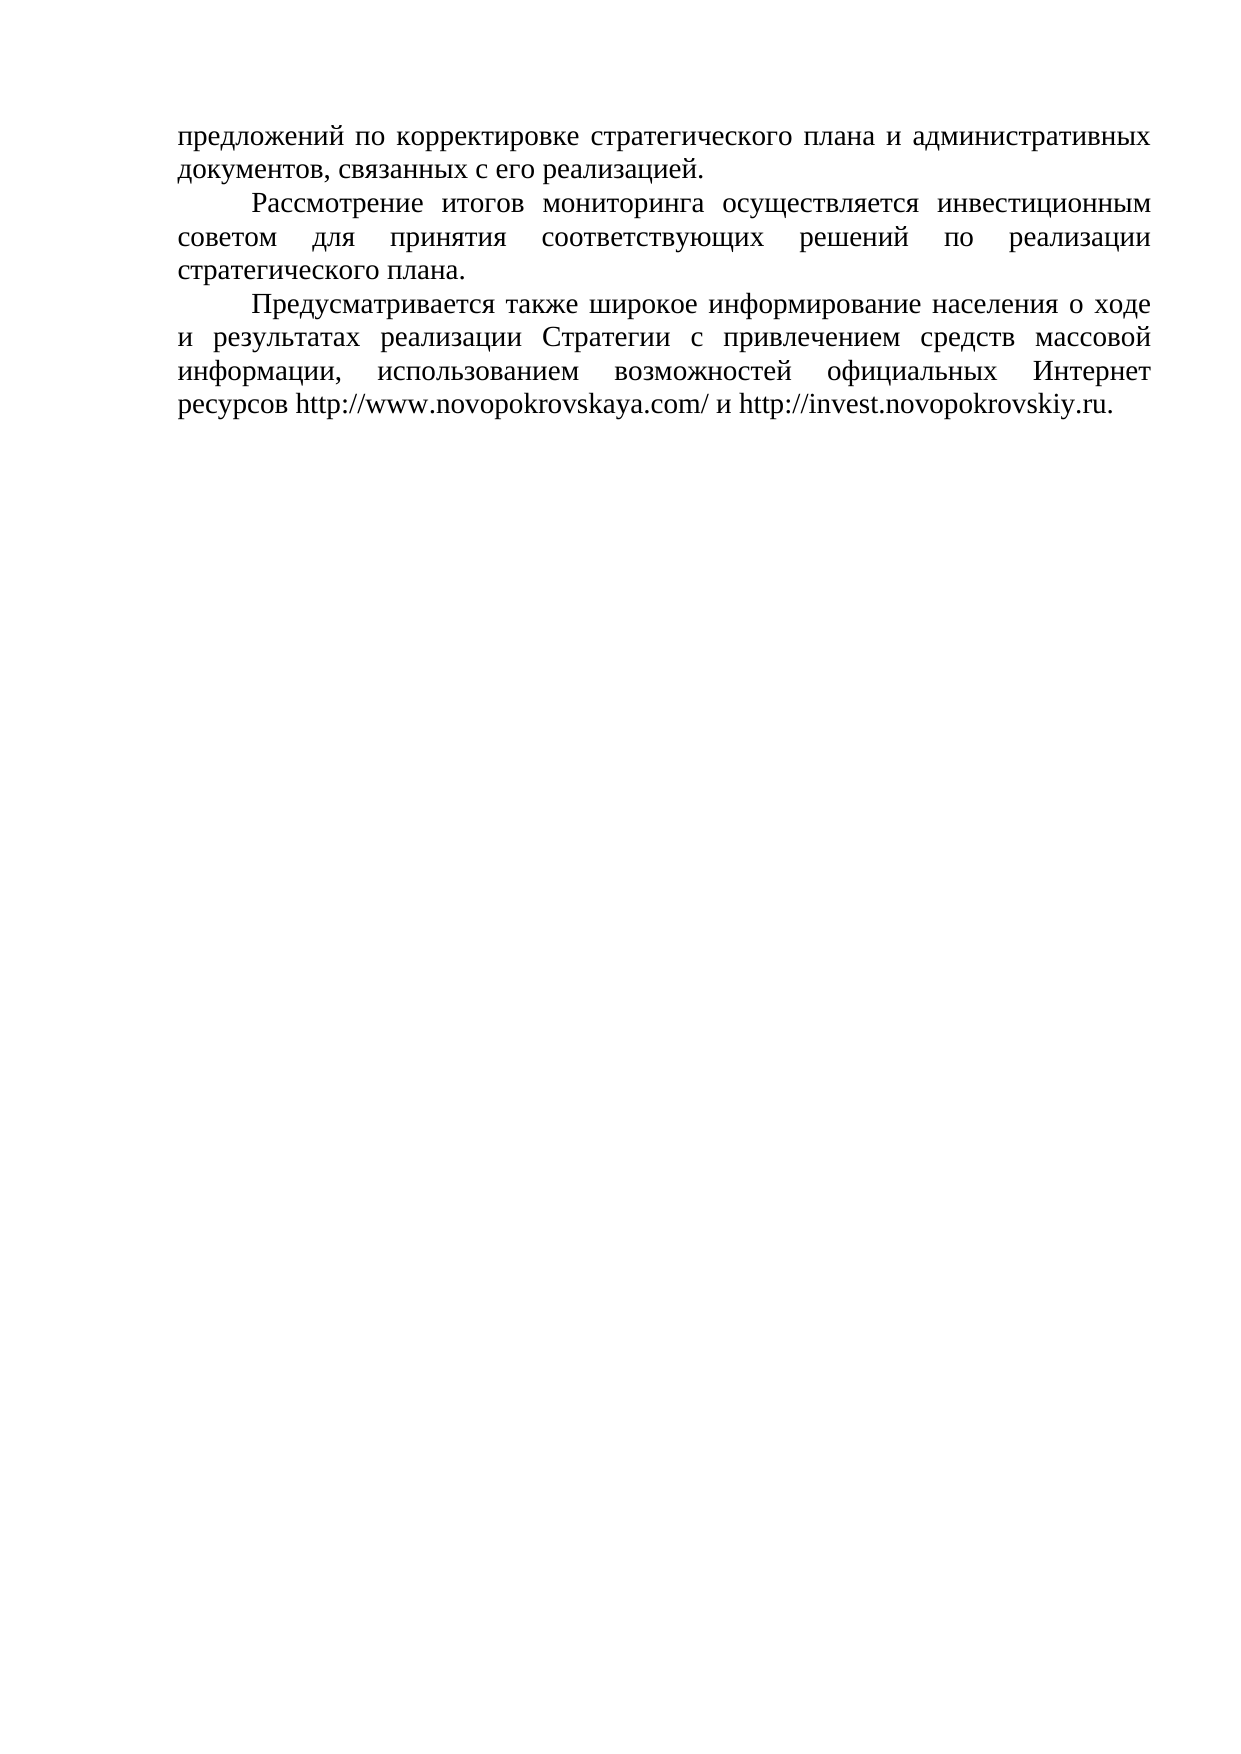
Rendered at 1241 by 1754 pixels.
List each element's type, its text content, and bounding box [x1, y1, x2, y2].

text Рассмотрение итогов мониторинга осуществляется инвестиционным советом для принятия соответствующих решений по реализации стратегического плана. [177, 185, 1152, 286]
text Предусматривается также широкое информирование населения о ходе и результатах реализации Стратегии с привлечением средств массовой информации, использованием возможностей официальных Интернет ресурсов http://www.novopokrovskaya.com/ и http://invest.novopokrovskiy.ru. [177, 286, 1152, 420]
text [177, 118, 1152, 185]
